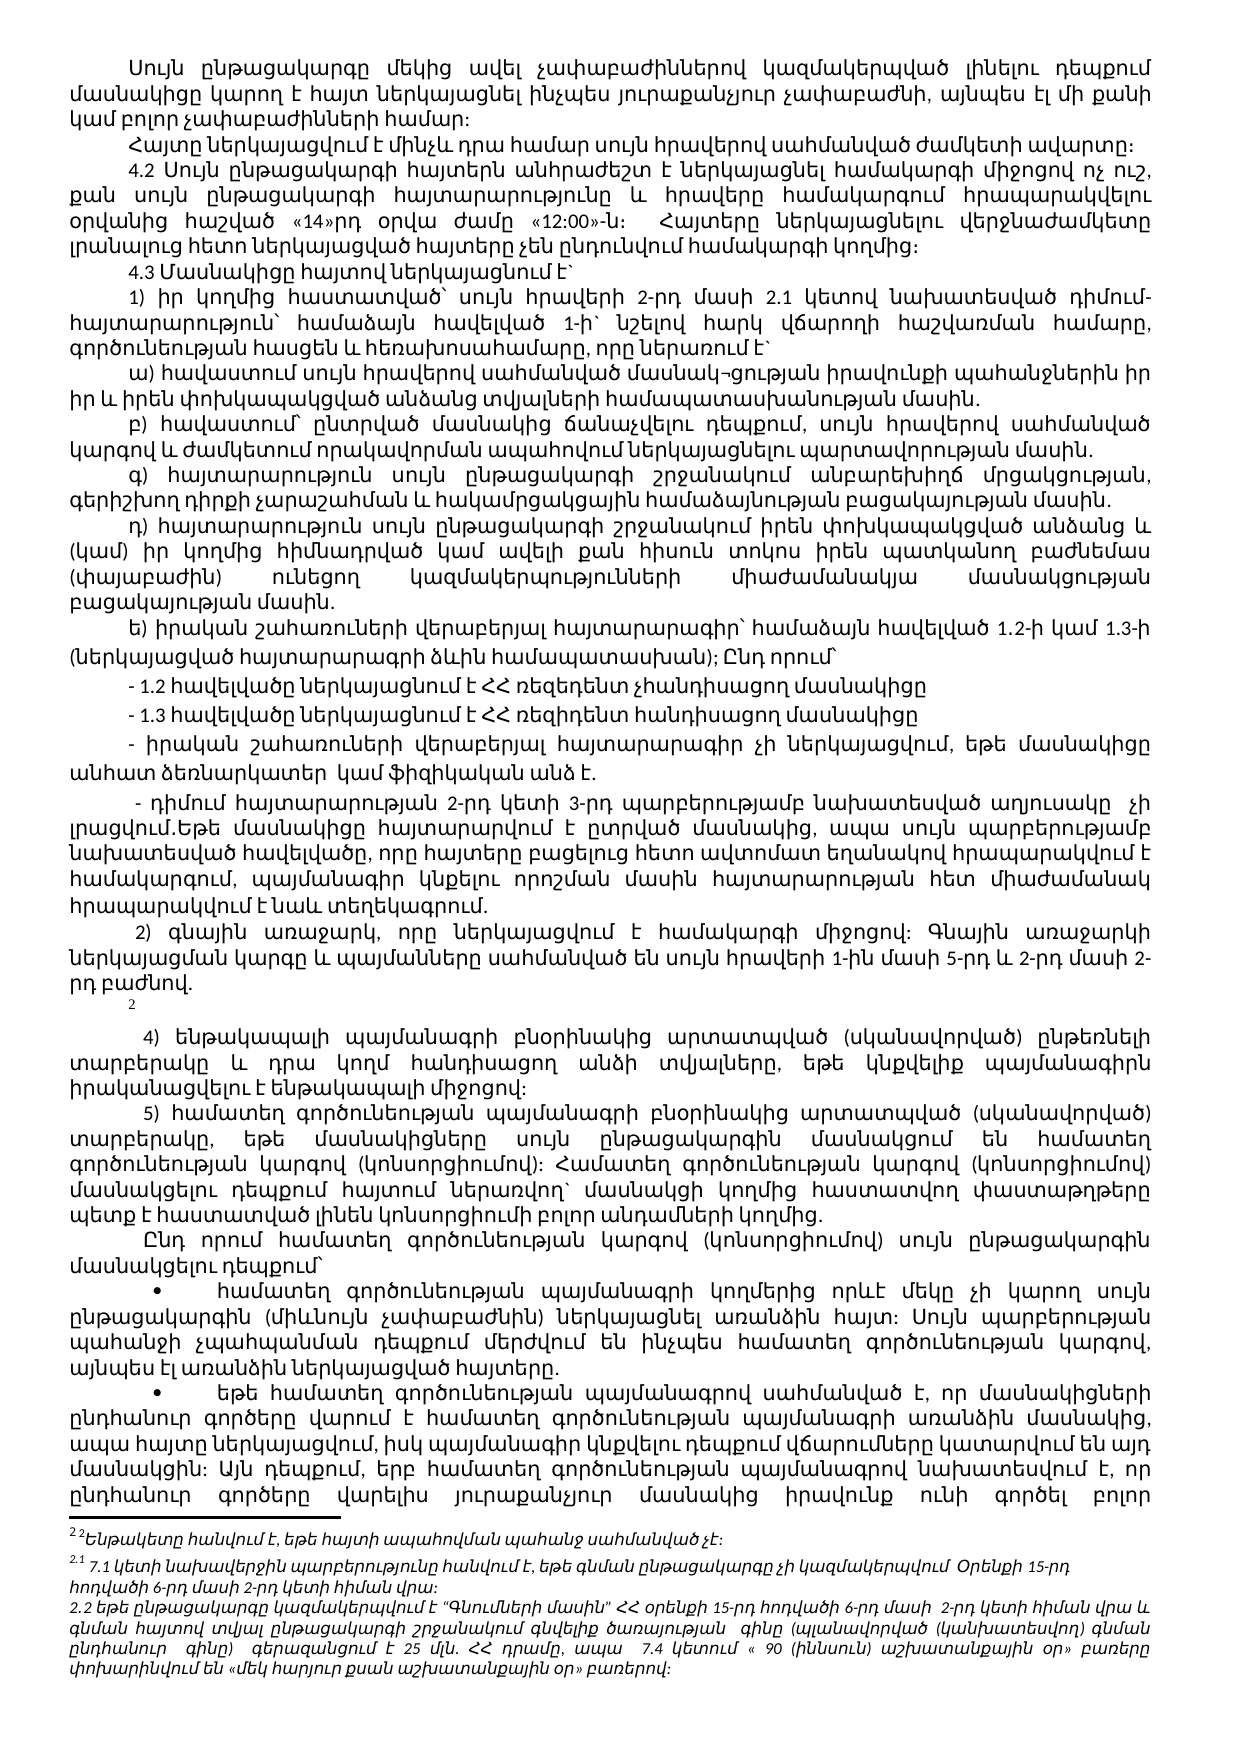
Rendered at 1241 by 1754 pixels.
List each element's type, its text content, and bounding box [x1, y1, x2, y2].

text ե) իրական շահառուների վերաբերյալ հայտարարագիր՝ համաձայն հավելված 1․2-ի կամ 1.3-ի (ներկայացված հայտարարագրի ձևին համապատասխան); Ընդ որում՝ [69, 615, 1152, 669]
text Սույն ընթացակարգը մեկից ավել չափաբաժիններով կազմակերպված լինելու դեպքում մասնակիցը կարող է հայտ ներկայացնել ինչպես յուրաքանչյուր չափաբաժնի, այնպես էլ մի քանի կամ բոլոր չափաբաժինների համար: [69, 56, 1152, 132]
list համատեղ գործունեության պայմանագրի կողմերից որևէ մեկը չի կարող սույն ընթացակարգին (միևնույն չափաբաժնին) ներկայացնել առանձին հայտ: Սույն պարբերության պահանջի չպահպանման դեպքում մերժվում են ինչպես համատեղ գործունեության կարգով, այնպես էլ առանձին ներկայացված հայտերը. [69, 1278, 1152, 1380]
text 1) իր կողմից հաստատված՝ սույն հրավերի 2-րդ մասի 2.1 կետով նախատեսված դիմում-հայտարարություն՝ համաձայն հավելված 1-ի` նշելով հարկ վճարողի հաշվառման համարը, գործունեության հասցեն և հեռախոսահամարը, որը ներառում է` [69, 284, 1152, 361]
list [69, 1380, 1152, 1507]
text 2) գնային առաջարկ, որը ներկայացվում է համակարգի միջոցով: Գնային առաջարկի ներկայացման կարգը և պայմանները սահմանված են սույն հրավերի 1-ին մասի 5-րդ և 2-րդ մասի 2-րդ բաժնով. [69, 919, 1152, 996]
text 4.2 Սույն ընթացակարգի հայտերն անհրաժեշտ է ներկայացնել համակարգի միջոցով ոչ ուշ, քան սույն ընթացակարգի հայտարարությունը և հրավերը համակարգում հրապարակվելու օրվանից հաշված «14»րդ օրվա ժամը «12:00»-ն։ Հայտերը ներկայացնելու վերջնաժամկետը լրանալուց հետո ներկայացված հայտերը չեն ընդունվում համակարգի կողմից։ [69, 157, 1152, 259]
text դ) հայտարարություն սույն ընթացակարգի շրջանակում իրեն փոխկապակցված անձանց և (կամ) իր կողմից հիմնադրված կամ ավելի քան հիսուն տոկոս իրեն պատկանող բաժնեմաս (փայաբաժին) ունեցող կազմակերպությունների միաժամանակյա մասնակցության բացակայության մասին. [69, 513, 1152, 615]
text - իրական շահառուների վերաբերյալ հայտարարագիր չի ներկայացվում, եթե մասնակիցը անհատ ձեռնարկատեր կամ ֆիզիկական անձ է. [69, 731, 1152, 786]
text - 1.3 հավելվածը ներկայացնում է ՀՀ ռեզիդենտ հանդիսացող մասնակիցը [69, 702, 1152, 728]
text 5) համատեղ գործունեության պայմանագրի բնօրինակից արտատպված (սկանավորված) տարբերակը, եթե մասնակիցները սույն ընթացակարգին մասնակցում են համատեղ գործունեության կարգով (կոնսորցիումով): Համատեղ գործունեության կարգով (կոնսորցիումով) մասնակցելու դեպքում հայտում ներառվող` մասնակցի կողմից հաստատվող փաստաթղթերը պետք է հաստատված լինեն կոնսորցիումի բոլոր անդամների կողմից. [69, 1101, 1152, 1228]
text Հայտը ներկայացվում է մինչև դրա համար սույն հրավերով սահմանված ժամկետի ավարտը։ [69, 132, 1152, 157]
text գ) հայտարարություն սույն ընթացակարգի շրջանակում անբարեխիղճ մրցակցության, գերիշխող դիրքի չարաշահման և հակամրցակցային համաձայնության բացակայության մասին. [69, 462, 1152, 513]
text բ) հավաստում՝ ընտրված մասնակից ճանաչվելու դեպքում, սույն հրավերով սահմանված կարգով և ժամկետում որակավորման ապահովում ներկայացնելու պարտավորության մասին. [69, 411, 1152, 462]
text ա) հավաստում սույն հրավերով սահմանված մասնակ¬ցության իրավունքի պահանջներին իր իր և իրեն փոխկապակցված անձանց տվյալների համապատասխանության մասին. [69, 361, 1152, 411]
text - 1.2 հավելվածը ներկայացնում է ՀՀ ռեզեդենտ չհանդիսացող մասնակիցը [69, 673, 1152, 698]
text 4.3 Մասնակիցը հայտով ներկայացնում է` [69, 259, 1152, 284]
text 4) ենթակապալի պայմանագրի բնօրինակից արտատպված (սկանավորված) ընթեռնելի տարբերակը և դրա կողմ հանդիսացող անձի տվյալները, եթե կնքվելիք պայմանագիրն իրականացվելու է ենթակապալի միջոցով: [69, 1024, 1152, 1101]
text Ընդ որում համատեղ գործունեության կարգով (կոնսորցիումով) սույն ընթացակարգին մասնակցելու դեպքում՝ [69, 1228, 1152, 1278]
text - դիմում հայտարարության 2-րդ կետի 3-րդ պարբերությամբ նախատեսված աղյուսակը չի լրացվում․Եթե մասնակիցը հայտարարվում է ըտրված մասնակից, ապա սույն պարբերությամբ նախատեսված հավելվածը, որը հայտերը բացելուց հետո ավտոմատ եղանակով հրապարակվում է համակարգում, պայմանագիր կնքելու որոշման մասին հայտարարության հետ միաժամանակ հրապարակվում է նաև տեղեկագրում. [69, 790, 1152, 919]
